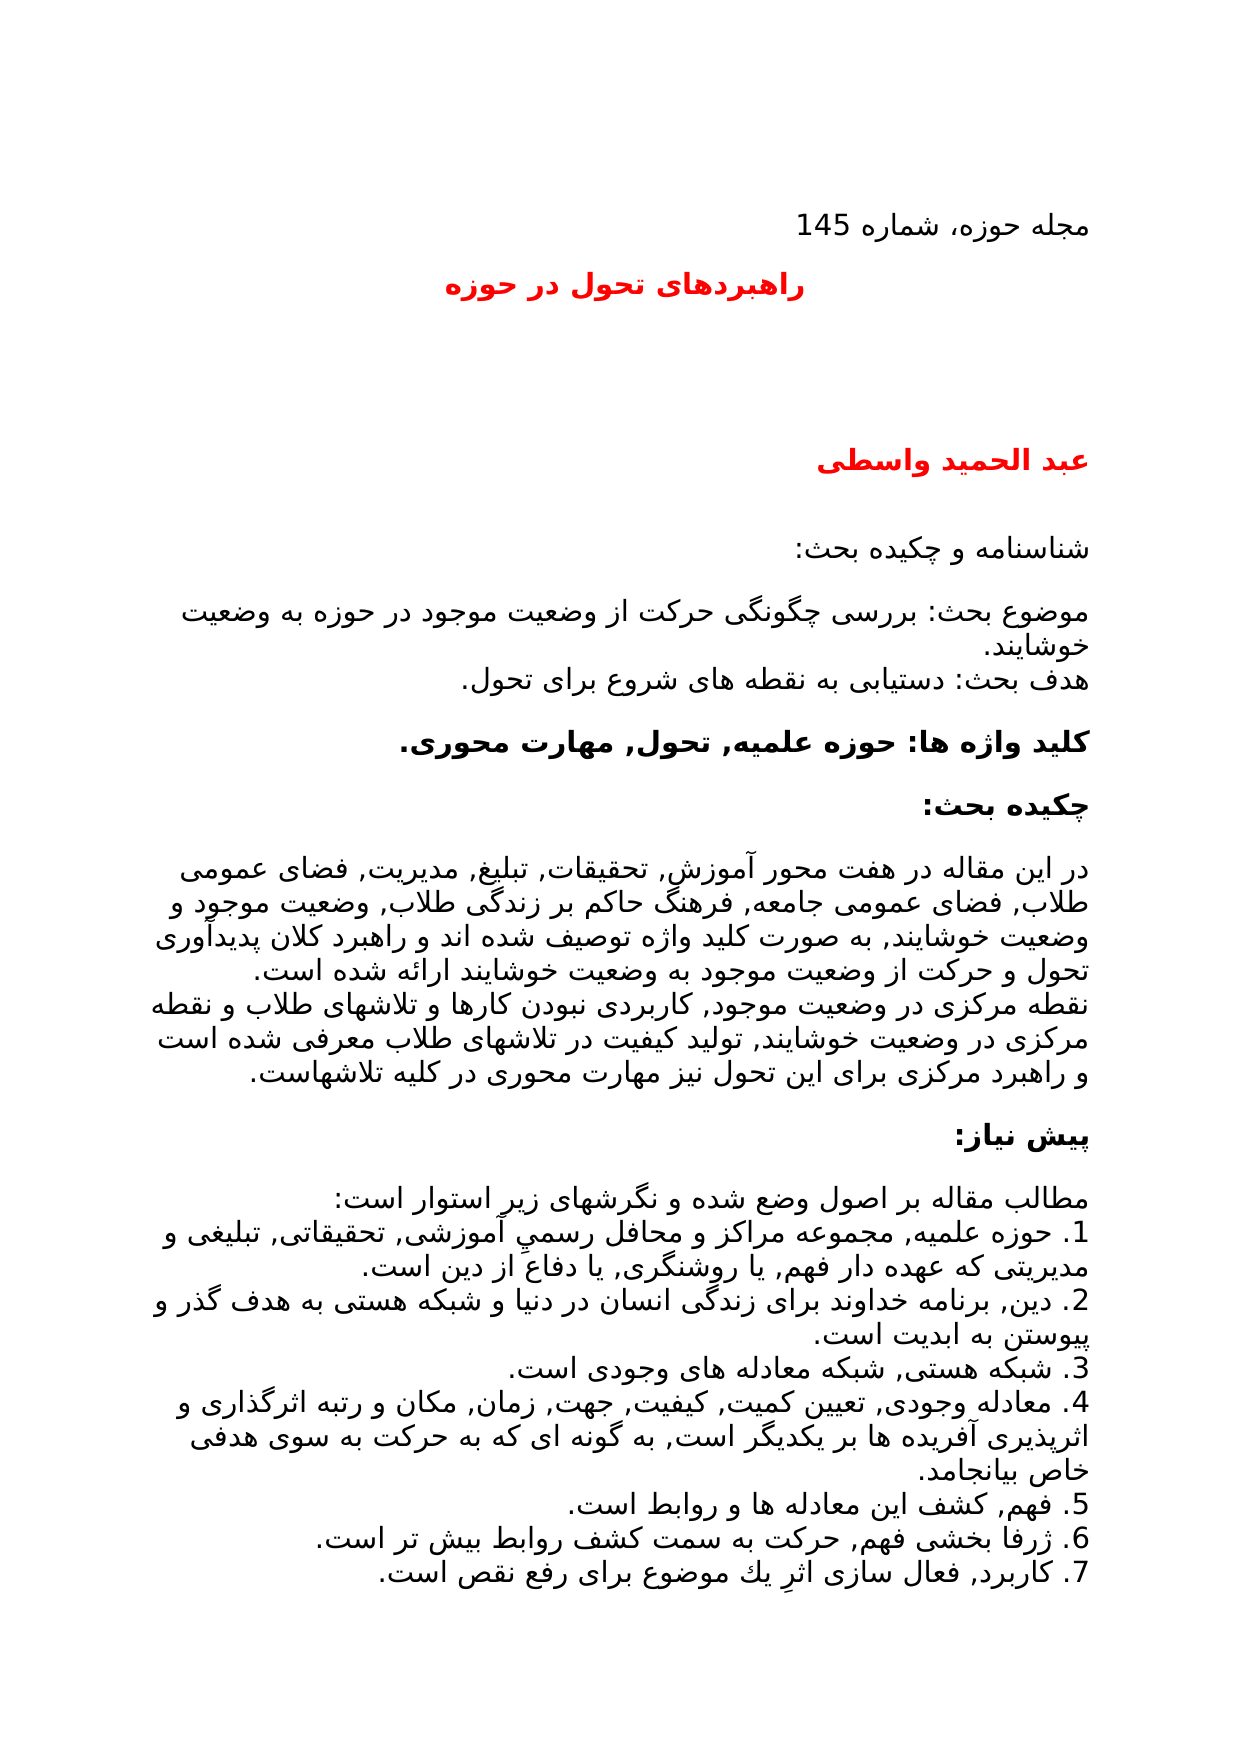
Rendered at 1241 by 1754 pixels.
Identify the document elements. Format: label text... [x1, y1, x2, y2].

subtitle چكيده بحث: [150, 788, 1090, 822]
text در اين مقاله در هفت محور آموزش, تحقيقات, تبليغ, مديريت, فضاى عمومى طلاب, فضاى عمومى جامعه, فرهنگ حاكم بر زندگى طلاب, وضعيت موجود و وضعيت خوشايند, به صورت كليد واژه توصيف شده اند و راهبرد كلان پديدآورى تحول و حركت از وضعيت موجود به وضعيت خوشايند ارائه شده است. نقطه مركزى در وضعيت موجود, كاربردى نبودن كارها و تلاشهاى طلاب و نقطه مركزى در وضعيت خوشايند, توليد كيفيت در تلاشهاى طلاب معرفى شده است و راهبرد مركزى براى اين تحول نيز مهارت محورى در كليه تلاشهاست. [150, 852, 1090, 1089]
subtitle كليد واژه ها: حوزه علميه, تحول, مهارت محورى. [150, 725, 1090, 759]
text راهبردهاى تحول در حوزه [150, 267, 1090, 301]
subtitle پيش نياز: [150, 1118, 1090, 1152]
text مجله حوزه، شماره 145 [150, 208, 1090, 242]
text عبد الحمید واسطی [150, 443, 1090, 506]
text شناسنامه و چكيده بحث: [150, 531, 1090, 565]
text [150, 1182, 1090, 1589]
text موضوع بحث: بررسى چگونگى حركت از وضعيت موجود در حوزه به وضعيت خوشايند. هدف بحث: دستيابى به نقطه هاى شروع براى تحول. [150, 594, 1090, 696]
